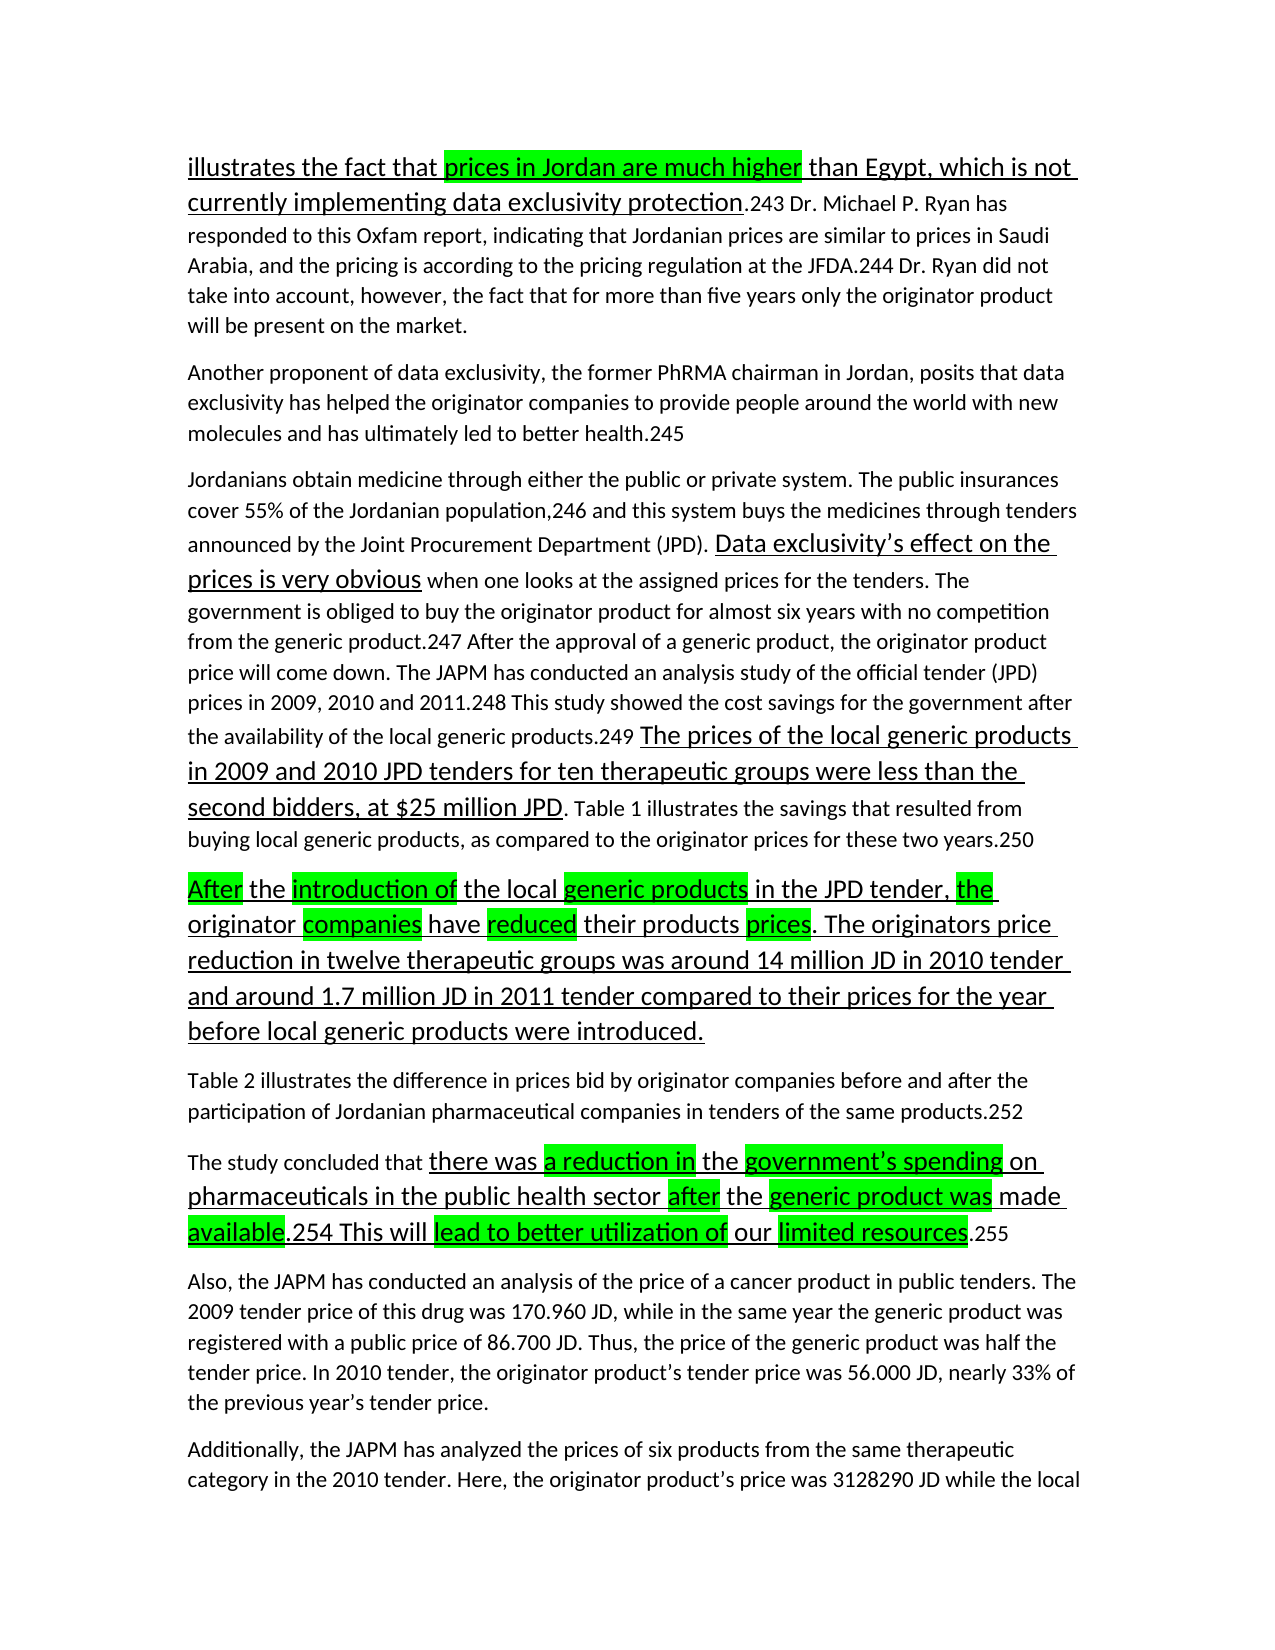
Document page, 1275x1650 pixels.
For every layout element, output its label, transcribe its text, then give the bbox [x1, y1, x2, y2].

text Table 2 illustrates the difference in prices bid by originator companies before and after the participation of Jordanian pharmaceutical companies in tenders of the same products.252 [187, 1067, 1087, 1125]
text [187, 1435, 1087, 1493]
text The study concluded that there was a reduction in the government’s spending on pharmaceuticals in the public health sector after the generic product was made available.254 This will lead to better utilization of our limited resources.255 [187, 1144, 1087, 1248]
text Another proponent of data exclusivity, the former PhRMA chairman in Jordan, posits that data exclusivity has helped the originator companies to provide people around the world with new molecules and has ultimately led to better health.245 [187, 358, 1087, 447]
text Jordanians obtain medicine through either the public or private system. The public insurances cover 55% of the Jordanian population,246 and this system buys the medicines through tenders announced by the Joint Procurement Department (JPD). Data exclusivity’s effect on the prices is very obvious when one looks at the assigned prices for the tenders. The government is obliged to buy the originator product for almost six years with no competition from the generic product.247 After the approval of a generic product, the originator product price will come down. The JAPM has conducted an analysis study of the official tender (JPD) prices in 2009, 2010 and 2011.248 This study showed the cost savings for the government after the availability of the local generic products.249 The prices of the local generic products in 2009 and 2010 JPD tenders for ten therapeutic groups were less than the second bidders, at $25 million JPD. Table 1 illustrates the savings that resulted from buying local generic products, as compared to the originator prices for these two years.250 [187, 466, 1087, 853]
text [187, 150, 1087, 339]
text After the introduction of the local generic products in the JPD tender, the originator companies have reduced their products prices. The originators price reduction in twelve therapeutic groups was around 14 million JD in 2010 tender and around 1.7 million JD in 2011 tender compared to their prices for the year before local generic products were introduced. [187, 872, 1087, 1047]
text Also, the JAPM has conducted an analysis of the price of a cancer product in public tenders. The 2009 tender price of this drug was 170.960 JD, while in the same year the generic product was registered with a public price of 86.700 JD. Thus, the price of the generic product was half the tender price. In 2010 tender, the originator product’s tender price was 56.000 JD, nearly 33% of the previous year’s tender price. [187, 1267, 1087, 1416]
